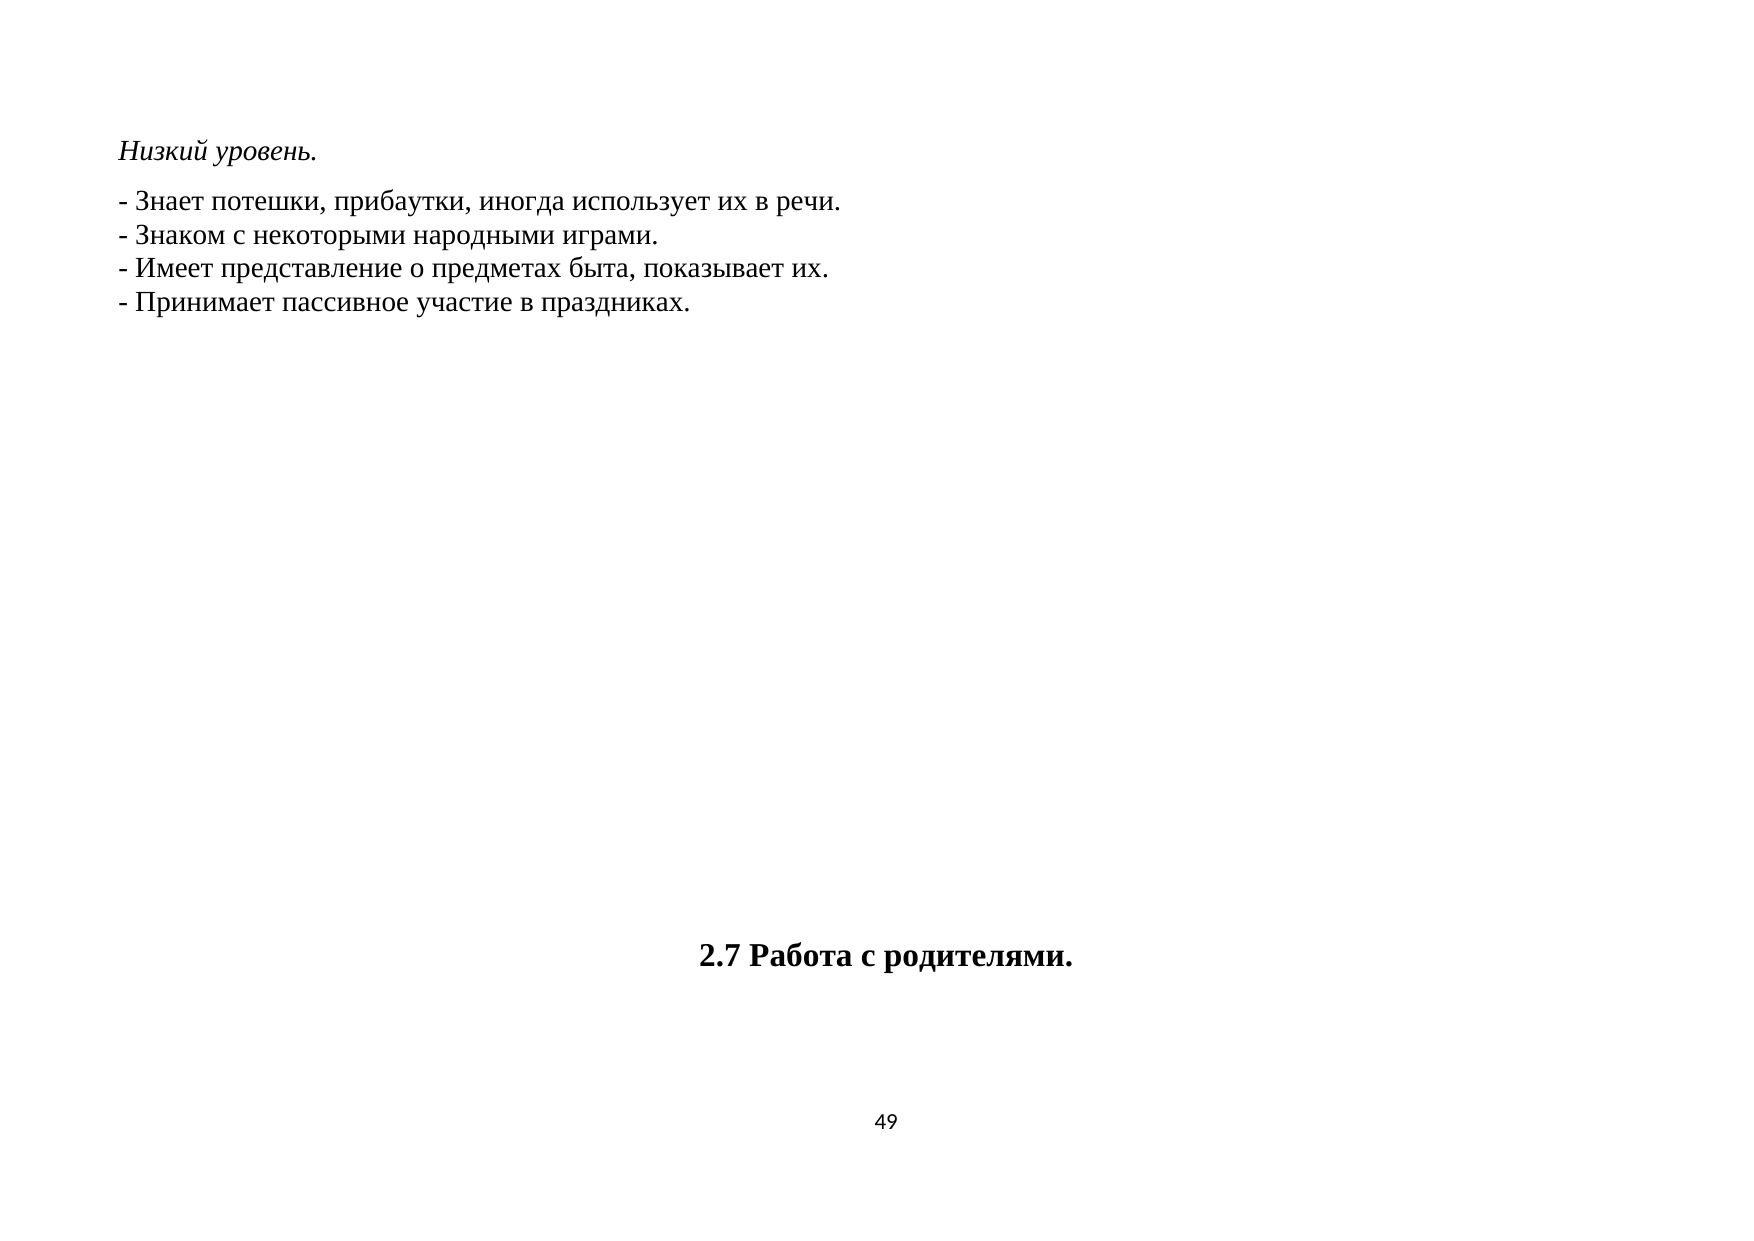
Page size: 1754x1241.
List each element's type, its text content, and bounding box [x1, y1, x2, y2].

text Низкий уровень. [118, 133, 1654, 166]
text 2.7 Работа с родителями. [118, 936, 1654, 974]
text - Знаком с некоторыми народными играми. [118, 217, 1654, 250]
text - Принимает пассивное участие в праздниках. [118, 284, 1654, 317]
text - Знает потешки, прибаутки, иногда использует их в речи. [118, 183, 1654, 217]
text - Имеет представление о предметах быта, показывает их. [118, 250, 1654, 284]
